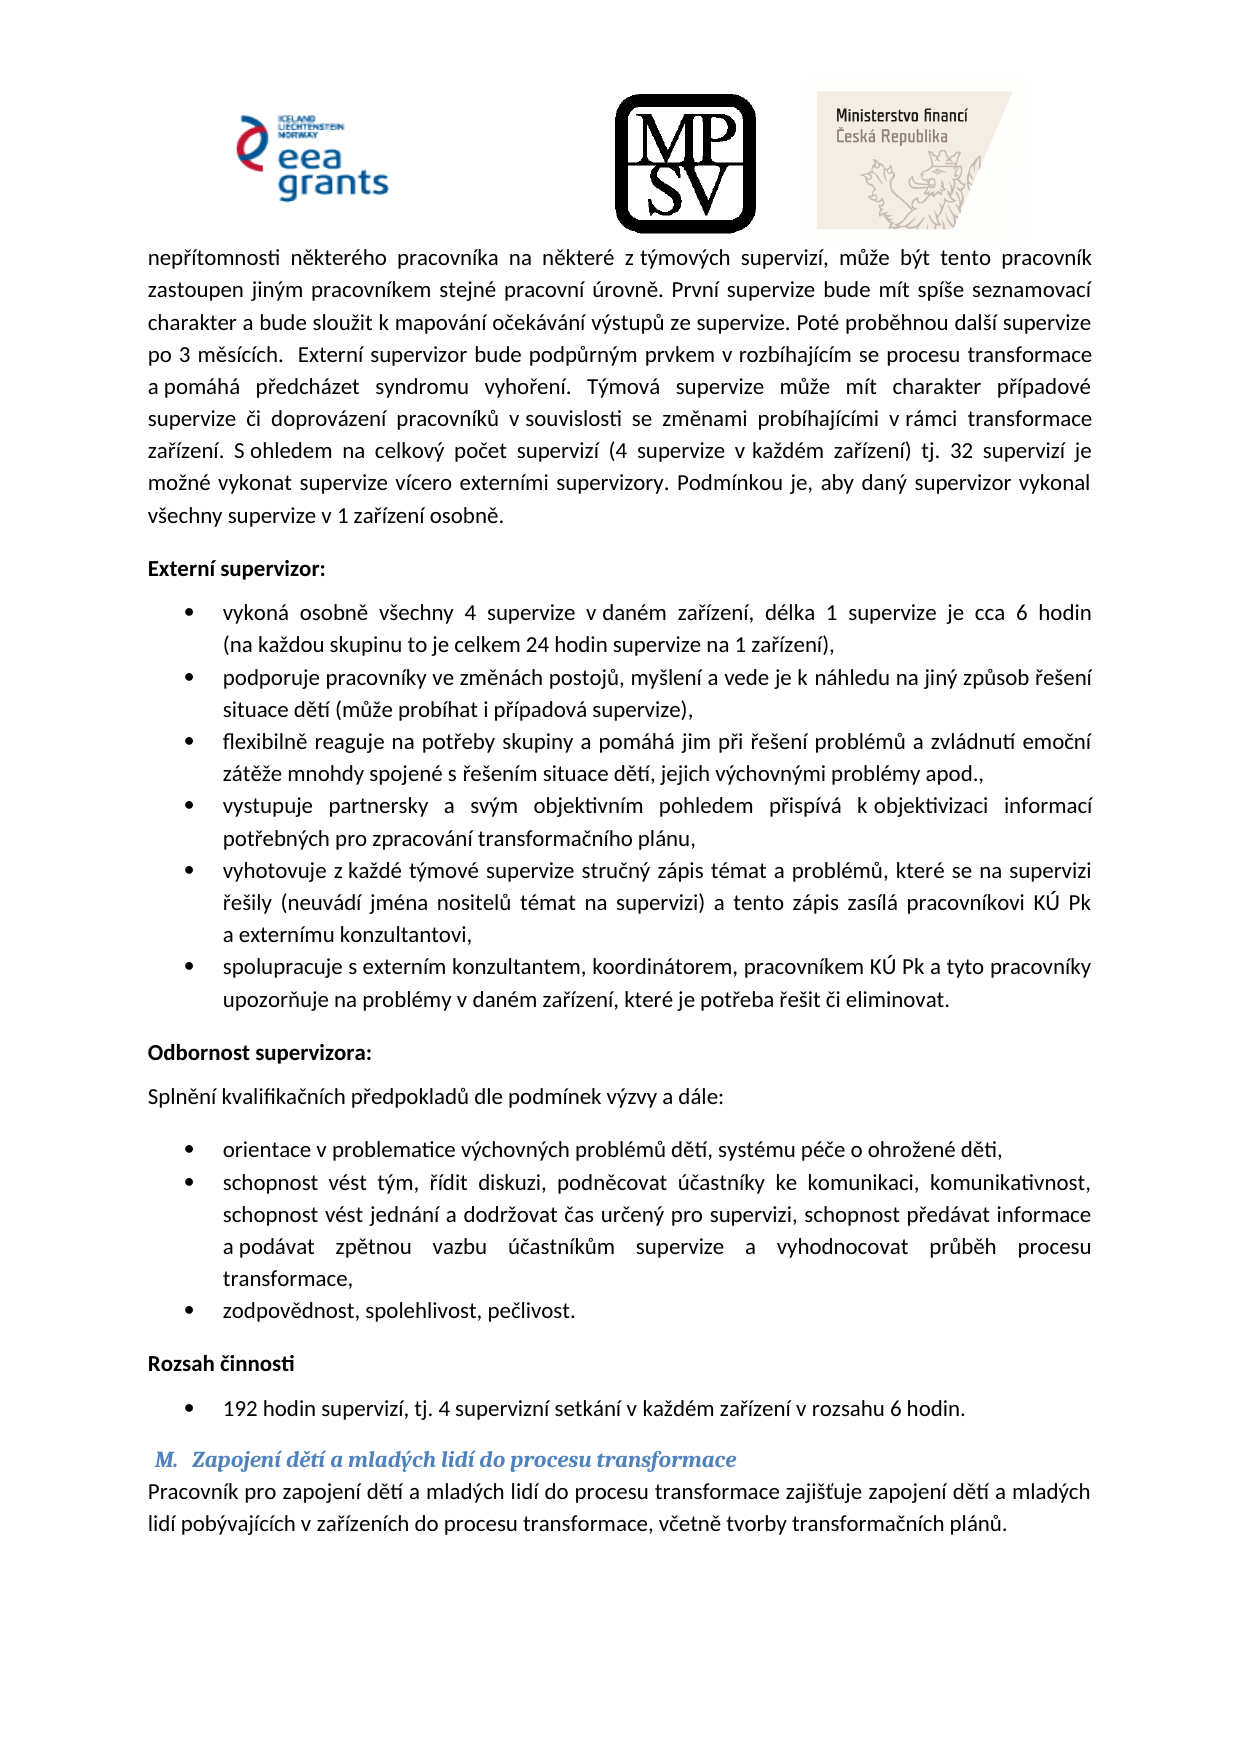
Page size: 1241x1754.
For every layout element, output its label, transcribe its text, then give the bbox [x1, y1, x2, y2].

picture [601, 85, 769, 244]
list zodpovědnost, spolehlivost, pečlivost. [185, 1296, 1093, 1324]
picture [212, 73, 413, 244]
picture [802, 76, 1028, 244]
list schopnost vést tým, řídit diskuzi, podněcovat účastníky ke komunikaci, komunikativnost, schopnost vést jednání a dodržovat čas určený pro supervizi, schopnost předávat informace a podávat zpětnou vazbu účastníkům supervize a vyhodnocovat průběh procesu transformace, [185, 1168, 1093, 1292]
text Externí supervizor: [148, 554, 1093, 582]
text Splnění kvalifikačních předpokladů dle podmínek výzvy a dále: [148, 1082, 1093, 1110]
list 192 hodin supervizí, tj. 4 supervizní setkání v každém zařízení v rozsahu 6 hodin. [185, 1394, 1093, 1422]
list spolupracuje s externím konzultantem, koordinátorem, pracovníkem KÚ Pk a tyto pracovníky upozorňuje na problémy v daném zařízení, které je potřeba řešit či eliminovat. [185, 952, 1093, 1013]
list vystupuje partnersky a svým objektivním pohledem přispívá k objektivizaci informací potřebných pro zpracování transformačního plánu, [185, 792, 1093, 852]
list orientace v problematice výchovných problémů dětí, systému péče o ohrožené děti, [185, 1135, 1093, 1163]
list podporuje pracovníky ve změnách postojů, myšlení a vede je k náhledu na jiný způsob řešení situace dětí (může probíhat i případová supervize), [185, 663, 1093, 723]
text Pracovník pro zapojení dětí a mladých lidí do procesu transformace zajišťuje zapojení dětí a mladých lidí pobývajících v zařízeních do procesu transformace, včetně tvorby transformačních plánů. [148, 1477, 1093, 1537]
list flexibilně reaguje na potřeby skupiny a pomáhá jim při řešení problémů a zvládnutí emoční zátěže mnohdy spojené s řešením situace dětí, jejich výchovnými problémy apod., [185, 727, 1093, 787]
text Rozsah činnosti [148, 1349, 1093, 1377]
list vyhotovuje z každé týmové supervize stručný zápis témat a problémů, které se na supervizi řešily (neuvádí jména nositelů témat na supervizi) a tento zápis zasílá pracovníkovi KÚ Pk a externímu konzultantovi, [185, 856, 1093, 948]
subtitle Zapojení dětí a mladých lidí do procesu transformace [154, 1447, 1093, 1473]
list vykoná osobně všechny 4 supervize v daném zařízení, délka 1 supervize je cca 6 hodin (na každou skupinu to je celkem 24 hodin supervize na 1 zařízení), [185, 598, 1093, 659]
text Odbornost supervizora: [148, 1038, 1093, 1066]
